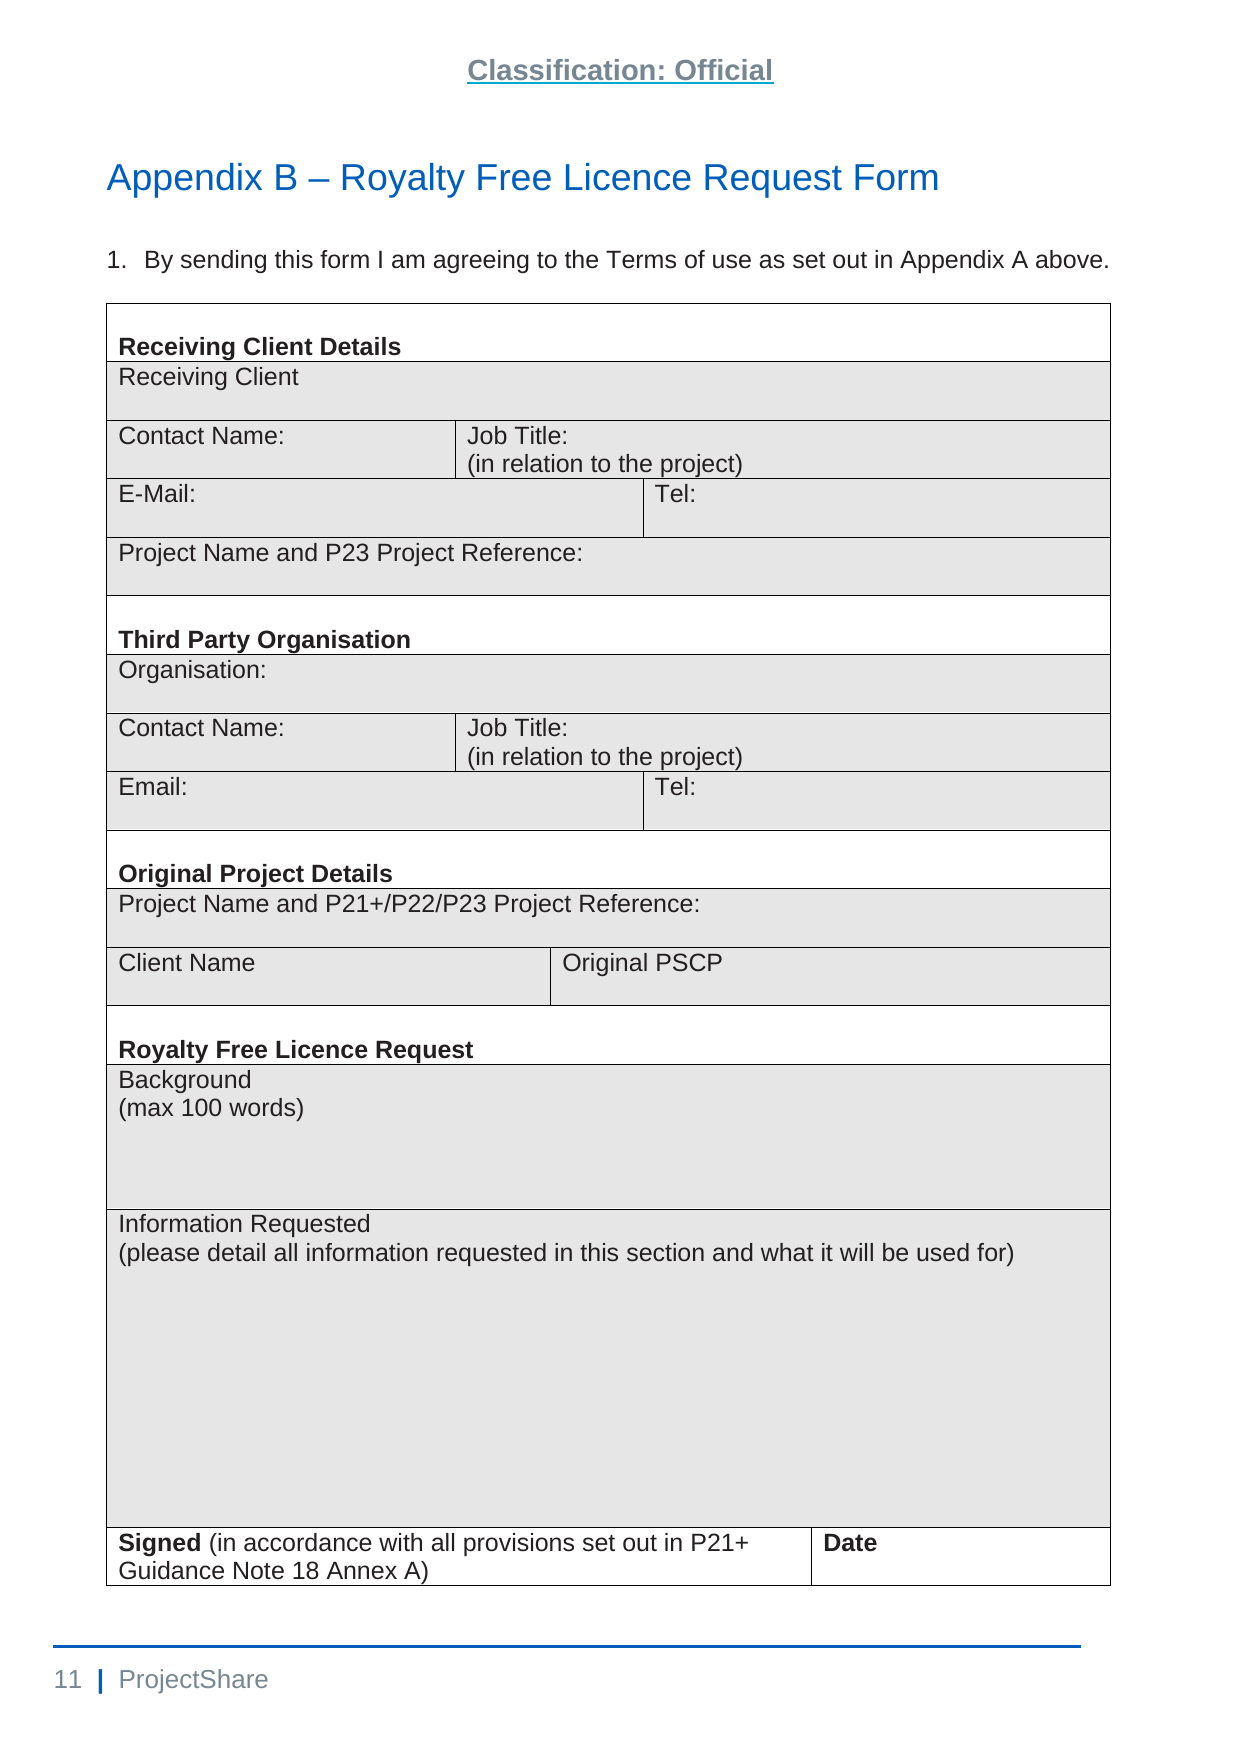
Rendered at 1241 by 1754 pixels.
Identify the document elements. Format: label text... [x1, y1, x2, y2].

table_cell Original Project Details [107, 831, 1110, 888]
table_cell Royalty Free Licence Request [107, 1006, 1110, 1064]
list By sending this form I am agreeing to the Terms of use as set out in Appendix A above. [106, 236, 1134, 273]
table_header Receiving Client Details [107, 304, 1110, 361]
subtitle Appendix B – Royalty Free Licence Request Form [106, 155, 1134, 198]
table_cell Organisation: [107, 655, 1110, 712]
table_cell Job Title: (in relation to the project) [456, 421, 1110, 478]
table_cell Receiving Client [107, 362, 1110, 420]
table_cell Contact Name: [107, 714, 455, 771]
table_cell Third Party Organisation [107, 596, 1110, 654]
table_cell Client Name [107, 948, 550, 1005]
table_cell Background (max 100 words) [107, 1065, 1110, 1208]
table_cell Tel: [644, 772, 1110, 829]
table_cell Project Name and P23 Project Reference: [107, 538, 1110, 595]
table_cell Job Title: (in relation to the project) [456, 714, 1110, 771]
table_cell Original PSCP [551, 948, 1110, 1005]
table_cell Date [812, 1528, 1110, 1585]
table_cell Tel: [644, 479, 1110, 537]
table_cell Project Name and P21+/P22/P23 Project Reference: [107, 889, 1110, 947]
table_cell Information Requested (please detail all information requested in this section and what it will be used for) [107, 1210, 1110, 1527]
table_cell E-Mail: [107, 479, 643, 537]
table_cell Signed (in accordance with all provisions set out in P21+ Guidance Note 18 Annex A) [107, 1528, 811, 1585]
table_cell Contact Name: [107, 421, 455, 478]
table_cell Email: [107, 772, 643, 829]
